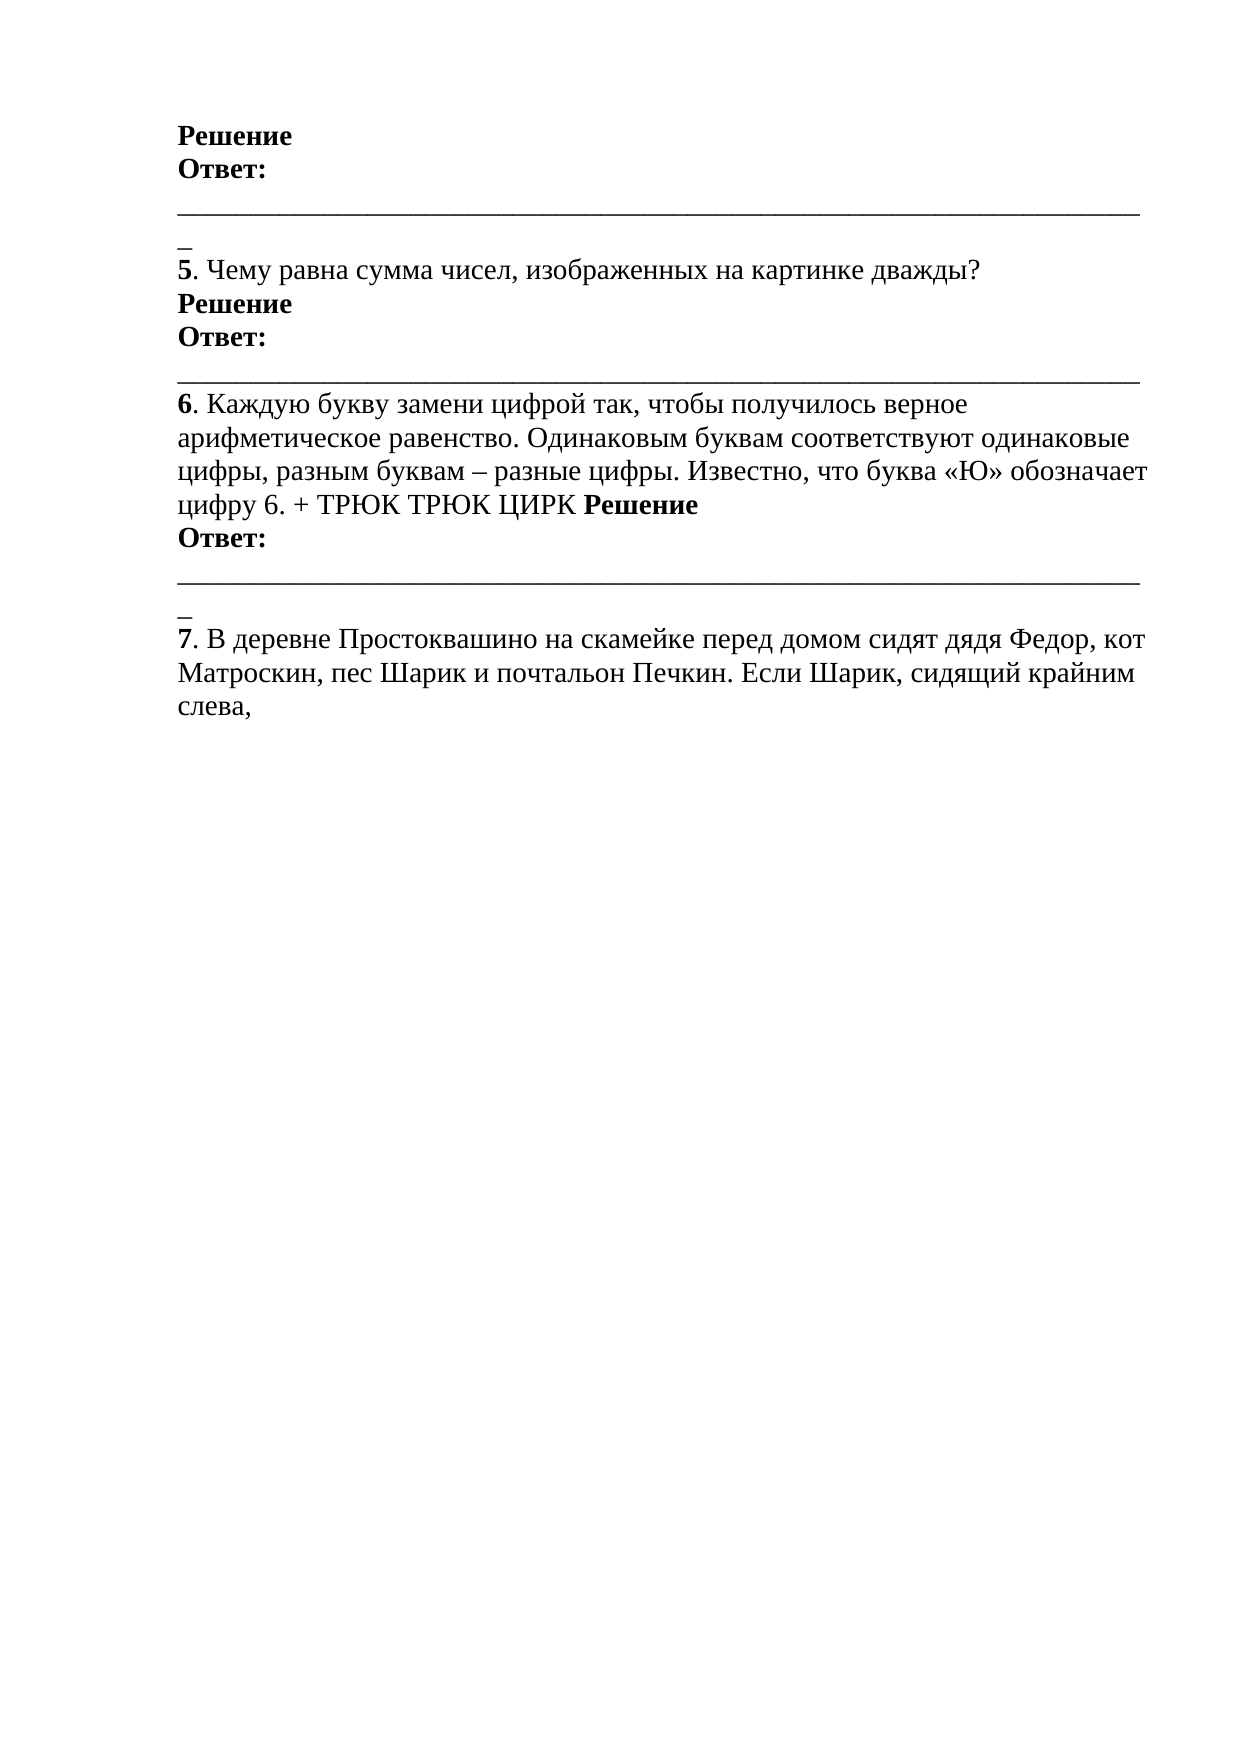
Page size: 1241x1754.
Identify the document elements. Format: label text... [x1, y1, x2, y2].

text 5. Чему равна сумма чисел, изображенных на картинке дважды? [177, 252, 1152, 286]
text Решение [177, 118, 1152, 152]
text Ответ: ___________________________________________________________________ [177, 152, 1152, 252]
text Решение [177, 286, 1152, 319]
text 6. Каждую букву замени цифрой так, чтобы получилось верное арифметическое равенство. Одинаковым буквам соответствуют одинаковые цифры, разным буквам – разные цифры. Известно, что буква «Ю» обозначает цифру 6. + ТРЮК ТРЮК ЦИРК Решение [177, 386, 1152, 521]
text 7. В деревне Простоквашино на скамейке перед домом сидят дядя Федор, кот Матроскин, пес Шарик и почтальон Печкин. Если Шарик, сидящий крайним слева, [177, 621, 1152, 722]
text Ответ: __________________________________________________________________ [177, 319, 1152, 386]
text Ответ: ___________________________________________________________________ [177, 521, 1152, 621]
